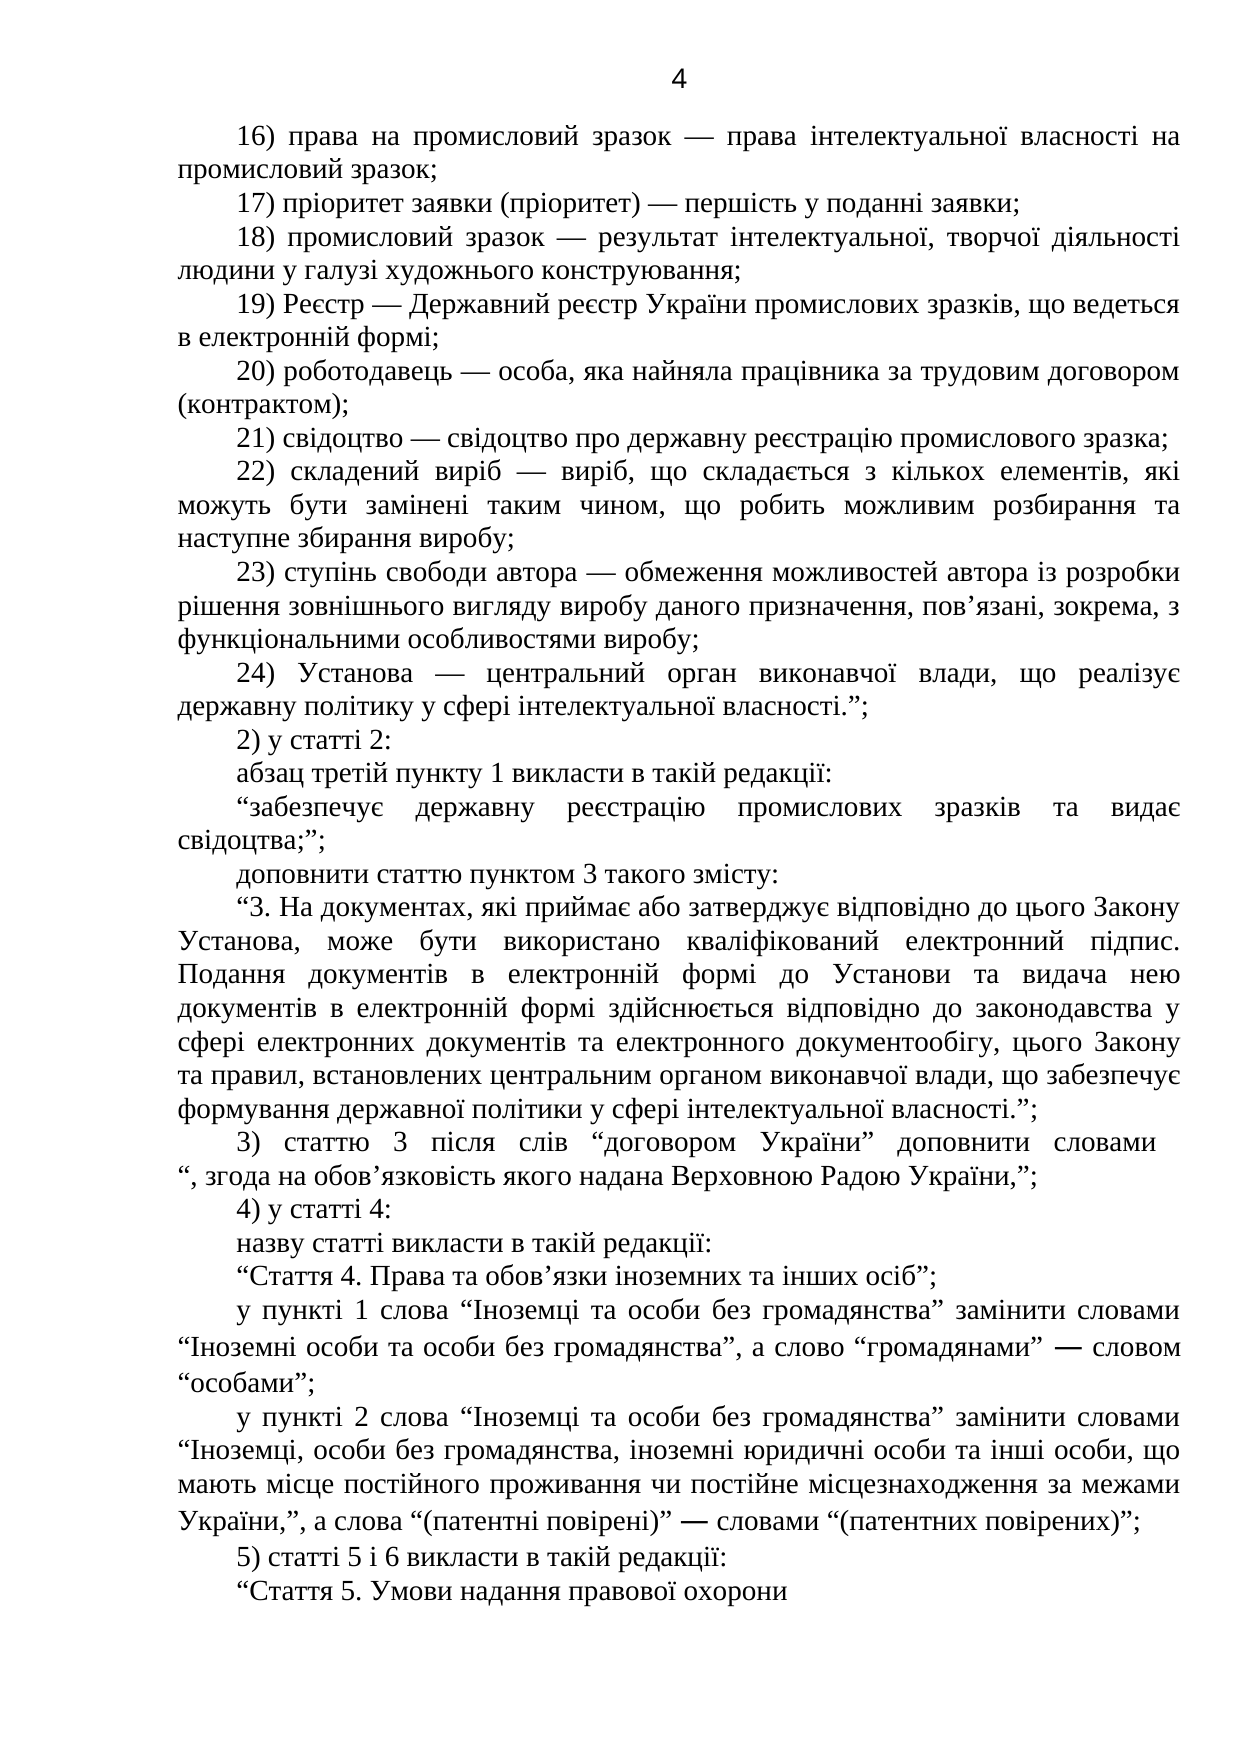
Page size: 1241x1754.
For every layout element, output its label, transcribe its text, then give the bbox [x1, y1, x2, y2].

text у пункті 1 слова “Іноземці та особи без громадянства” замінити словами “Іноземні особи та особи без громадянства”, а слово “громадянами” — словом “особами”; [177, 1292, 1181, 1399]
text у пункті 2 слова “Іноземці та особи без громадянства” замінити словами “Іноземці, особи без громадянства, іноземні юридичні особи та інші особи, що мають місце постійного проживання чи постійне місцезнаходження за межами України,”, а слова “(патентні повірені)” — словами “(патентних повірених)”; [177, 1399, 1181, 1539]
text 3) статтю 3 після слів “договором України” доповнити словами “, згода на обов’язковість якого надана Верховною Радою України,”; [177, 1124, 1181, 1191]
text “3. На документах, які приймає або затверджує відповідно до цього Закону Установа, може бути використано кваліфікований електронний підпис. Подання документів в електронній формі до Установи та видача нею документів в електронній формі здійснюється відповідно до законодавства у сфері електронних документів та електронного документообігу, цього Закону та правил, встановлених центральним органом виконавчої влади, що забезпечує формування державної політики у сфері інтелектуальної власності.”; [177, 889, 1181, 1124]
text “забезпечує державну реєстрацію промислових зразків та видає свідоцтва;”; [177, 789, 1181, 856]
text “Стаття 5. Умови надання правової охорони [177, 1573, 1181, 1606]
text 4) у статті 4: [177, 1191, 1181, 1225]
text “Стаття 4. Права та обов’язки іноземних та інших осіб”; [177, 1258, 1181, 1292]
text 21) свідоцтво — свідоцтво про державну реєстрацію промислового зразка; [177, 420, 1181, 453]
text 20) роботодавець — особа, яка найняла працівника за трудовим договором (контрактом); [177, 353, 1181, 420]
text 19) Реєстр — Державний реєстр України промислових зразків, що ведеться в електронній формі; [177, 286, 1181, 353]
text абзац третій пункту 1 викласти в такій редакції: [177, 755, 1181, 789]
text 16) права на промисловий зразок — права інтелектуальної власності на промисловий зразок; [177, 118, 1181, 185]
text доповнити статтю пунктом 3 такого змісту: [177, 856, 1181, 889]
text 5) статті 5 і 6 викласти в такій редакції: [177, 1539, 1181, 1573]
text 18) промисловий зразок — результат інтелектуальної, творчої діяльності людини у галузі художнього конструювання; [177, 219, 1181, 286]
text 17) пріоритет заявки (пріоритет) — першість у поданні заявки; [177, 185, 1181, 219]
text 2) у статті 2: [177, 722, 1181, 755]
text 24) Установа — центральний орган виконавчої влади, що реалізує державну політику у сфері інтелектуальної власності.”; [177, 655, 1181, 722]
text 23) ступінь свободи автора — обмеження можливостей автора із розробки рішення зовнішнього вигляду виробу даного призначення, пов’язані, зокрема, з функціональними особливостями виробу; [177, 554, 1181, 655]
text 22) складений виріб — виріб, що складається з кількох елементів, які можуть бути замінені таким чином, що робить можливим розбирання та наступне збирання виробу; [177, 453, 1181, 554]
text назву статті викласти в такій редакції: [177, 1225, 1181, 1258]
